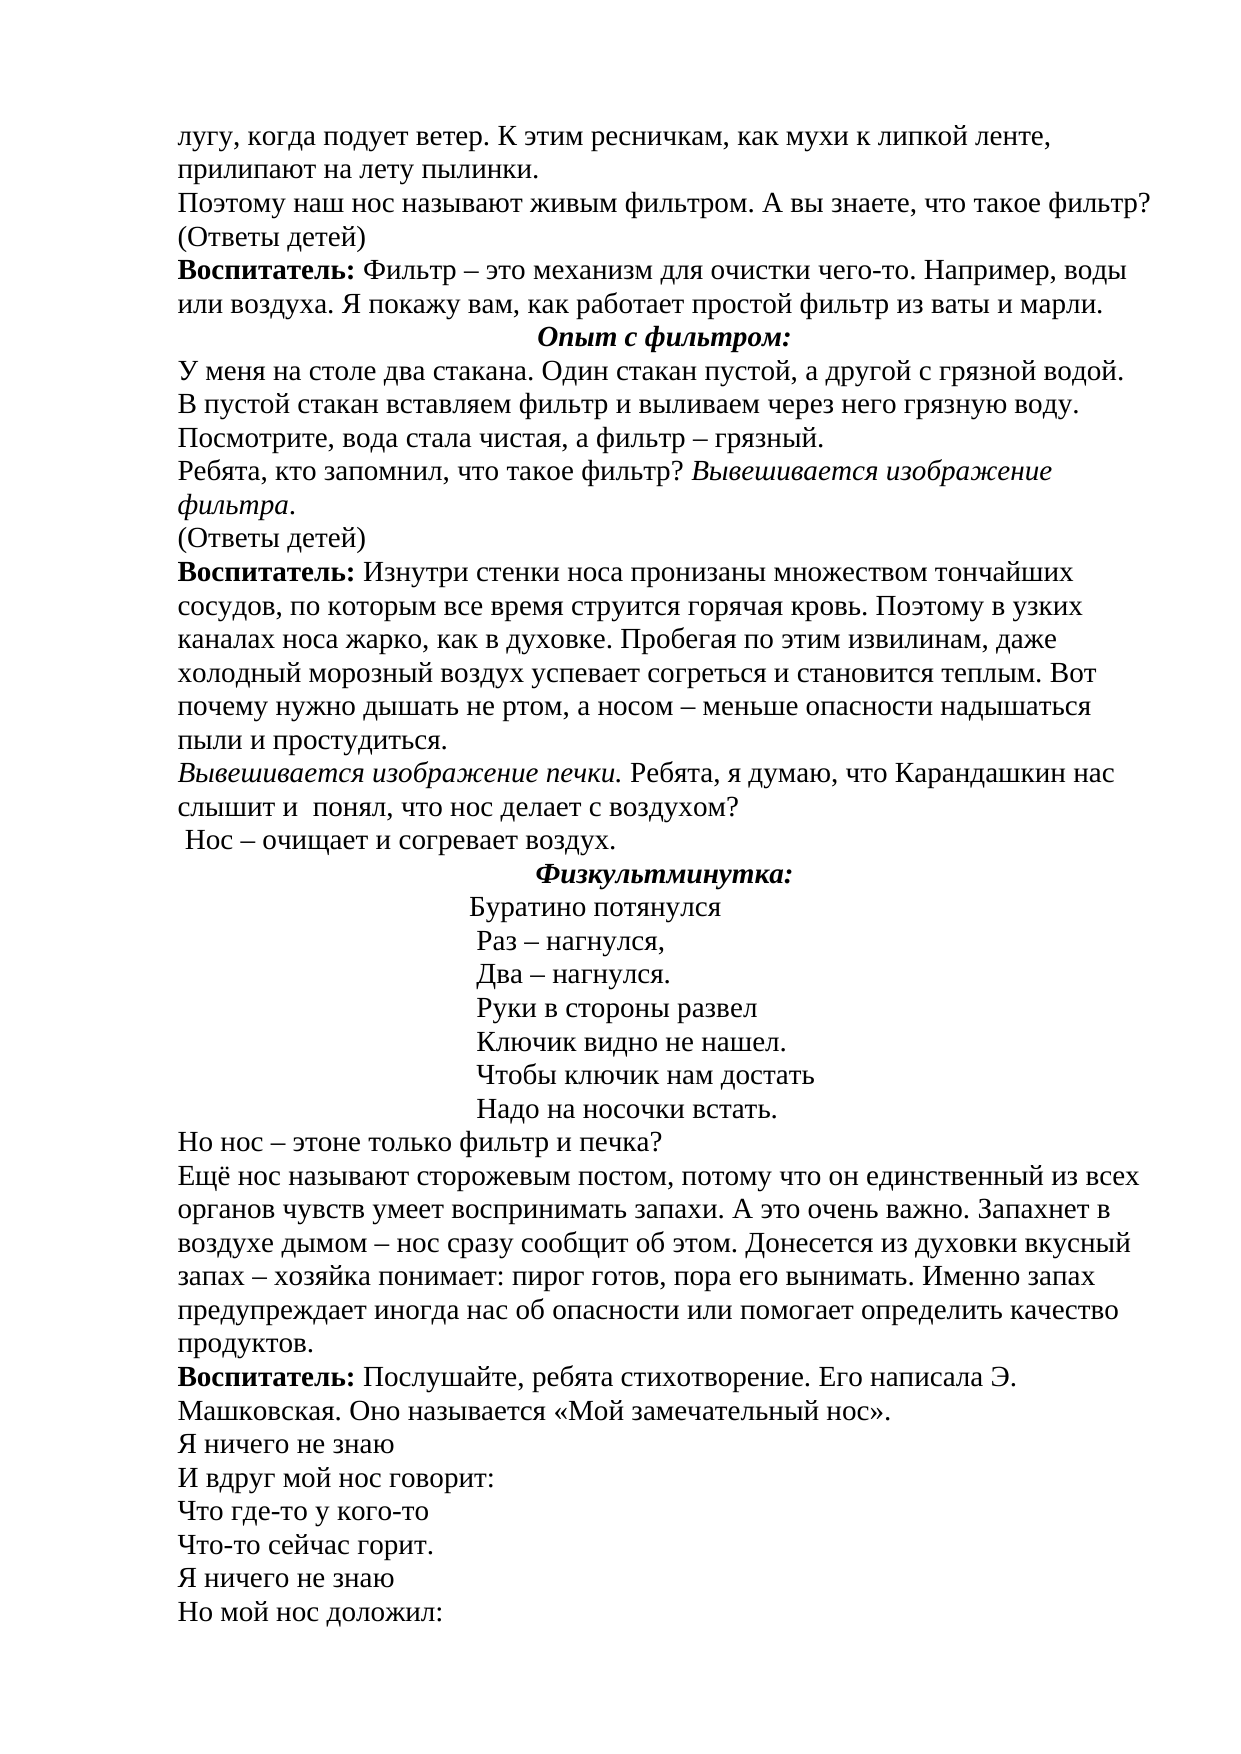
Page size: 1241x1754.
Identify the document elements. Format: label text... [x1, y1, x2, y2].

text Нос – очищает и согревает воздух. [177, 822, 1152, 856]
text Воспитатель: Фильтр – это механизм для очистки чего-то. Например, воды или воздуха. Я покажу вам, как работает простой фильтр из ваты и марли. [177, 252, 1152, 319]
text Надо на носочки встать. [177, 1091, 1152, 1124]
text Опыт с фильтром: [177, 319, 1152, 353]
text В пустой стакан вставляем фильтр и выливаем через него грязную воду. Посмотрите, вода стала чистая, а фильтр – грязный. [177, 386, 1152, 453]
text Физкультминутка: [177, 856, 1152, 889]
text Воспитатель: Послушайте, ребята стихотворение. Его написала Э. Машковская. Оно называется «Мой замечательный нос». [177, 1359, 1152, 1426]
text Ещё нос называют сторожевым постом, потому что он единственный из всех органов чувств умеет воспринимать запахи. А это очень важно. Запахнет в воздухе дымом – нос сразу сообщит об этом. Донесется из духовки вкусный запах – хозяйка понимает: пирог готов, пора его вынимать. Именно запах предупреждает иногда нас об опасности или помогает определить качество продуктов. [177, 1158, 1152, 1359]
text Ключик видно не нашел. [177, 1024, 1152, 1057]
text Я ничего не знаю [177, 1426, 1152, 1460]
text Два – нагнулся. [177, 957, 1152, 990]
text Но нос – этоне только фильтр и печка? [177, 1124, 1152, 1158]
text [177, 118, 1152, 185]
text И вдруг мой нос говорит: [177, 1460, 1152, 1493]
text Что-то сейчас горит. [177, 1527, 1152, 1560]
text Вывешивается изображение печки. Ребята, я думаю, что Карандашкин нас слышит и понял, что нос делает с воздухом? [177, 755, 1152, 822]
text Что где-то у кого-то [177, 1493, 1152, 1527]
text Я ничего не знаю [177, 1560, 1152, 1594]
text Руки в стороны развел [177, 990, 1152, 1024]
text Буратино потянулся [177, 889, 1152, 923]
text Раз – нагнулся, [177, 923, 1152, 957]
text Но мой нос доложил: [177, 1594, 1152, 1627]
text У меня на столе два стакана. Один стакан пустой, а другой с грязной водой. [177, 353, 1152, 386]
text Воспитатель: Изнутри стенки носа пронизаны множеством тончайших сосудов, по которым все время струится горячая кровь. Поэтому в узких каналах носа жарко, как в духовке. Пробегая по этим извилинам, даже холодный морозный воздух успевает согреться и становится теплым. Вот почему нужно дышать не ртом, а носом – меньше опасности надышаться пыли и простудиться. [177, 554, 1152, 755]
text Поэтому наш нос называют живым фильтром. А вы знаете, что такое фильтр? (Ответы детей) [177, 185, 1152, 252]
text Чтобы ключик нам достать [177, 1057, 1152, 1091]
text (Ответы детей) [177, 521, 1152, 554]
text Ребята, кто запомнил, что такое фильтр? Вывешивается изображение фильтра. [177, 453, 1152, 521]
